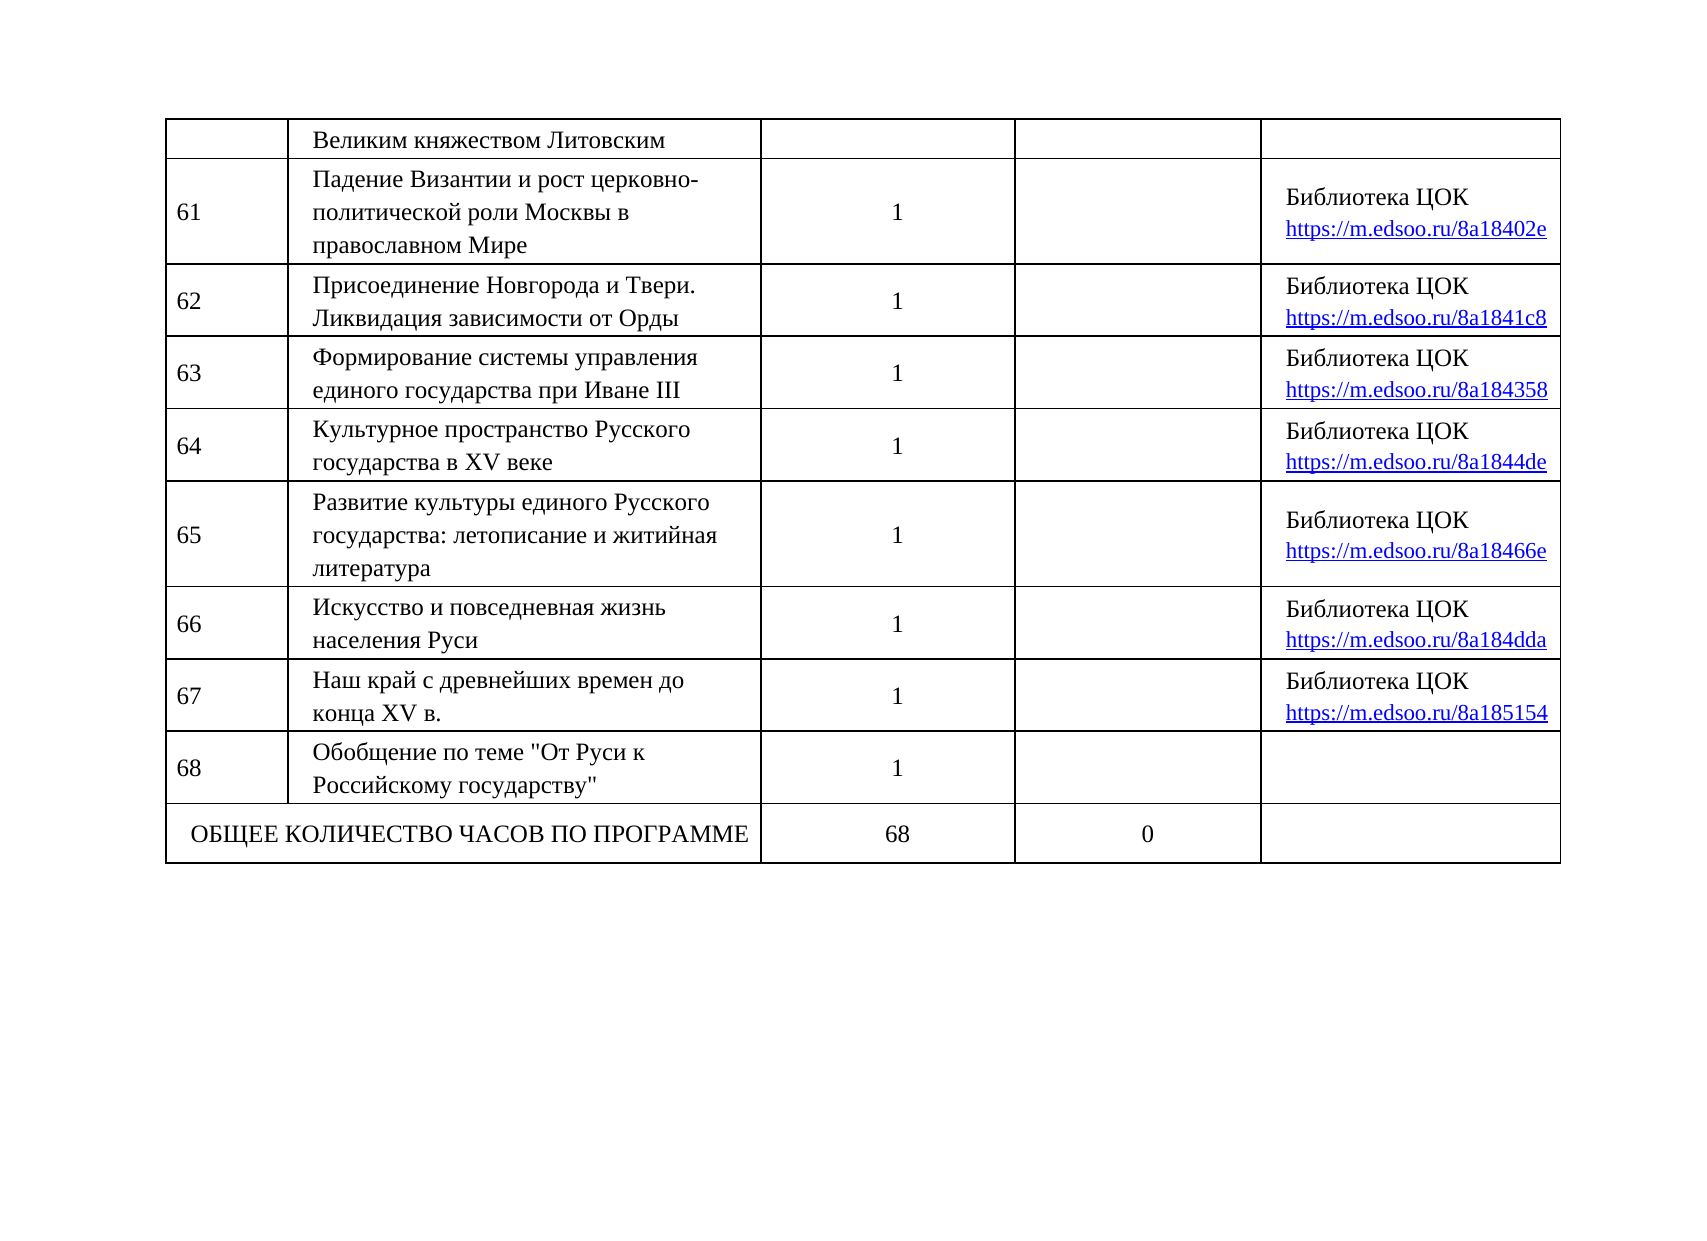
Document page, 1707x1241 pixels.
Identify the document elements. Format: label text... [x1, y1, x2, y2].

table_cell [1016, 732, 1260, 803]
table_cell Библиотека ЦОК https://m.edsoo.ru/8a184dda [1262, 587, 1560, 658]
table_cell Библиотека ЦОК https://m.edsoo.ru/8a185154 [1262, 660, 1560, 730]
table_cell 1 [762, 587, 1014, 658]
table_cell Искусство и повседневная жизнь населения Руси [289, 587, 760, 658]
table_cell Обобщение по теме "От Руси к Российскому государству" [289, 732, 760, 803]
table_cell [1016, 587, 1260, 658]
table_cell Наш край с древнейших времен до конца XV в. [289, 660, 760, 730]
table_cell [1016, 660, 1260, 730]
table_cell Библиотека ЦОК https://m.edsoo.ru/8a1844de [1262, 409, 1560, 480]
table_cell Формирование системы управления единого государства при Иване III [289, 337, 760, 408]
table_cell 1 [762, 732, 1014, 803]
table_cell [1262, 120, 1560, 157]
table_cell 66 [167, 587, 287, 658]
table_cell 1 [762, 159, 1014, 263]
table_cell 1 [762, 337, 1014, 408]
table_cell 64 [167, 409, 287, 480]
table_cell 1 [762, 265, 1014, 335]
table_cell 65 [167, 482, 287, 586]
table_cell 62 [167, 265, 287, 335]
table_cell ОБЩЕЕ КОЛИЧЕСТВО ЧАСОВ ПО ПРОГРАММЕ [167, 804, 760, 862]
table_cell 68 [167, 732, 287, 803]
table_cell Культурное пространство Русского государства в XV веке [289, 409, 760, 480]
table_cell 1 [762, 660, 1014, 730]
table_cell [1016, 337, 1260, 408]
table_cell 60 [167, 120, 287, 157]
table_cell 0 [1016, 804, 1260, 862]
table_cell Падение Византии и рост церковно-политической роли Москвы в православном Мире [289, 159, 760, 263]
table_cell Библиотека ЦОК https://m.edsoo.ru/8a18402e [1262, 159, 1560, 263]
table_cell Библиотека ЦОК https://m.edsoo.ru/8a18466e [1262, 482, 1560, 586]
table_cell 63 [167, 337, 287, 408]
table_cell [289, 120, 760, 157]
table_cell [1016, 265, 1260, 335]
table_cell Развитие культуры единого Русского государства: летописание и житийная литература [289, 482, 760, 586]
table_cell 1 [762, 482, 1014, 586]
table_cell Библиотека ЦОК https://m.edsoo.ru/8a1841c8 [1262, 265, 1560, 335]
table_cell 61 [167, 159, 287, 263]
table_cell [1016, 159, 1260, 263]
table_cell 68 [762, 804, 1014, 862]
table_cell 67 [167, 660, 287, 730]
table_cell 1 [762, 120, 1014, 157]
table_cell [1016, 120, 1260, 157]
table_cell [1262, 804, 1560, 862]
table_cell Библиотека ЦОК https://m.edsoo.ru/8a184358 [1262, 337, 1560, 408]
table_cell [1016, 482, 1260, 586]
table_cell [1016, 409, 1260, 480]
table_cell Присоединение Новгорода и Твери. Ликвидация зависимости от Орды [289, 265, 760, 335]
table_cell [1262, 732, 1560, 803]
table_cell 1 [762, 409, 1014, 480]
